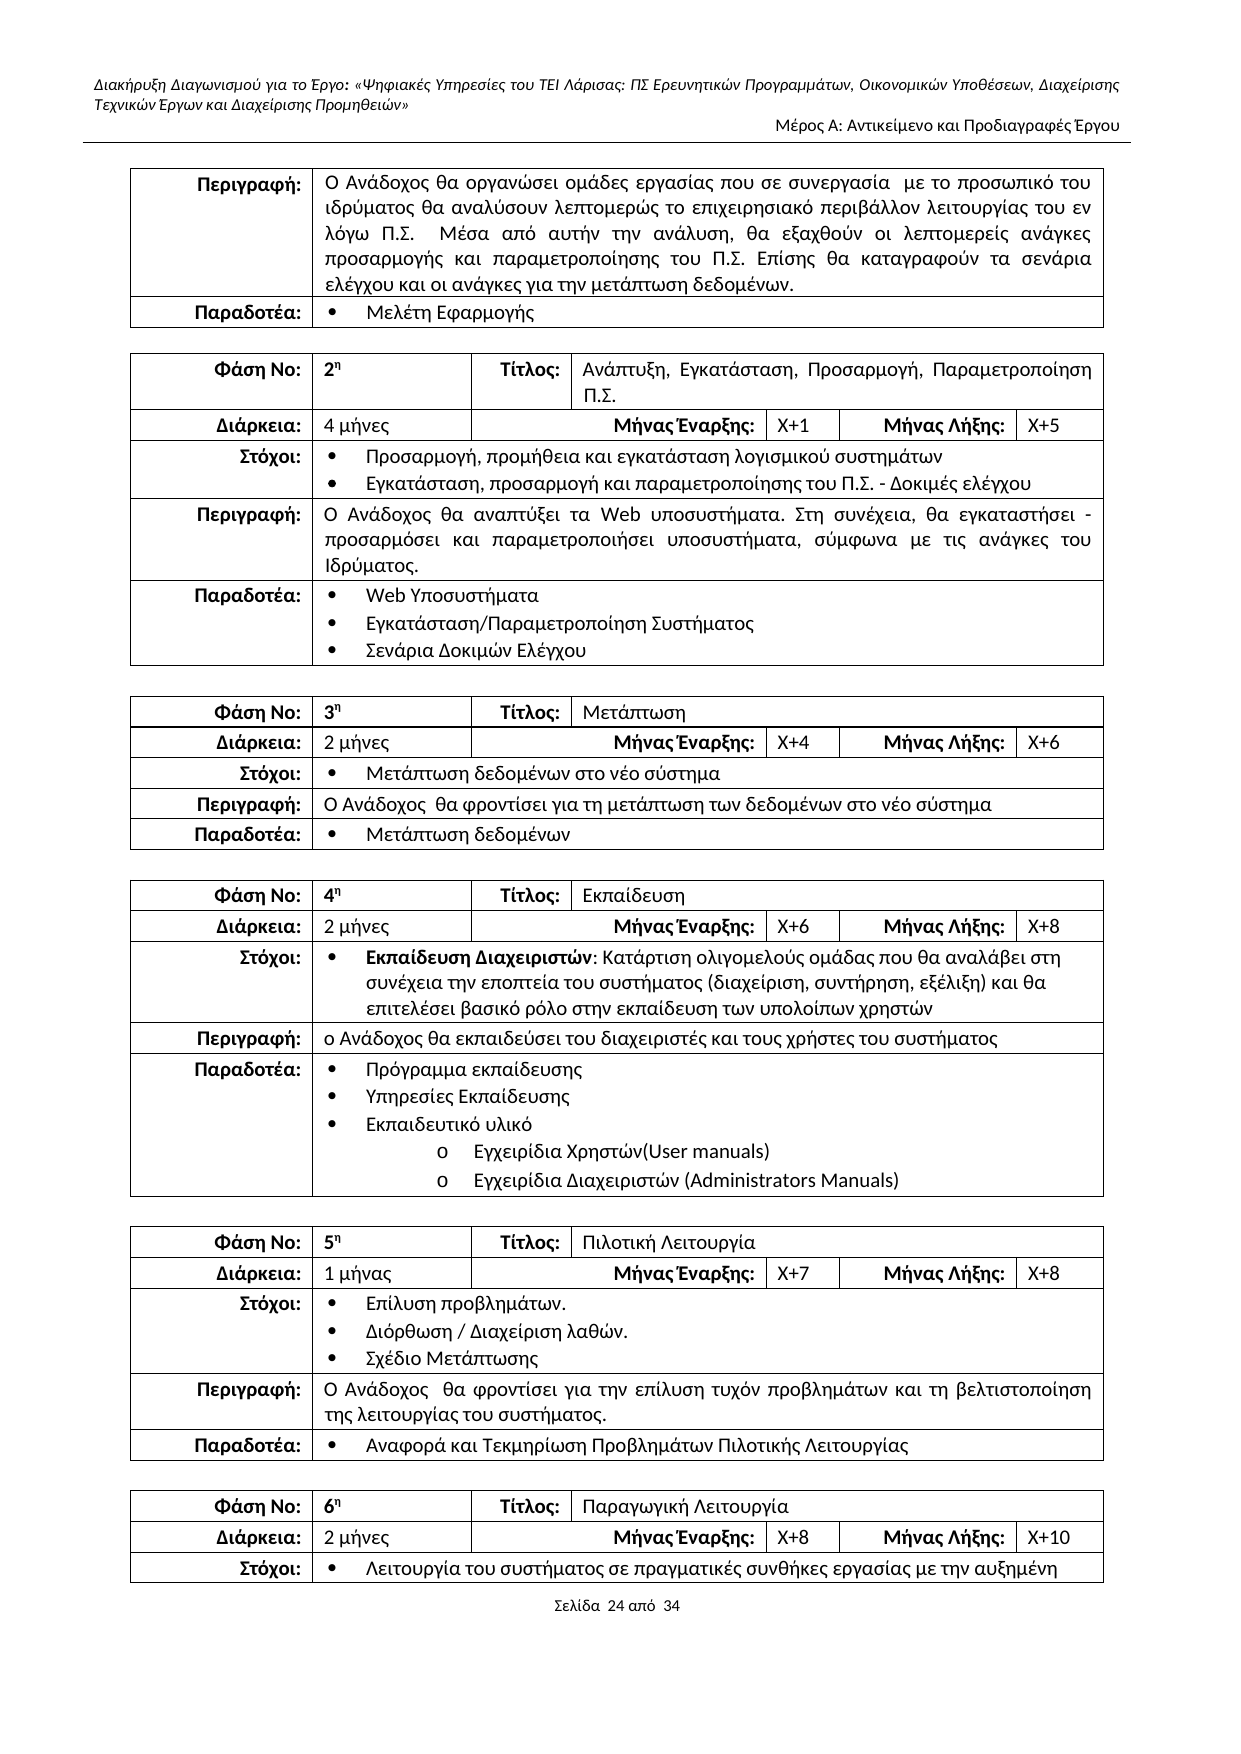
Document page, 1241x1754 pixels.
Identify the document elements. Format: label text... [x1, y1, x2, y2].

table_cell Στόχοι: [131, 942, 312, 1022]
table_cell ο Ανάδοχος θα εκπαιδεύσει του διαχειριστές και τους χρήστες του συστήματος [313, 1023, 1103, 1053]
table_cell 4 μήνες [313, 410, 471, 440]
table_header Τίτλος: [472, 354, 571, 409]
table_cell Παραδοτέα: [131, 581, 312, 665]
table_cell Χ+4 [767, 728, 839, 757]
table_cell Χ+6 [767, 911, 839, 941]
table_cell Ο Ανάδοχος θα φροντίσει για τη μετάπτωση των δεδομένων στο νέο σύστημα [313, 789, 1103, 818]
table_header 3η [313, 697, 471, 726]
table_cell Στόχοι: [131, 441, 312, 498]
table_cell Μήνας Έναρξης: [472, 1522, 766, 1552]
table_header 5η [313, 1227, 471, 1257]
table_header Φάση Νο: [131, 697, 312, 726]
table_cell Στόχοι: [131, 1553, 312, 1582]
table_cell Περιγραφή: [131, 499, 312, 579]
table_cell Στόχοι: [131, 1289, 312, 1373]
table_cell Διάρκεια: [131, 410, 312, 440]
table_cell Αναφορά και Τεκμηρίωση Προβλημάτων Πιλοτικής Λειτουργίας [313, 1430, 1103, 1460]
table_cell Μήνας Λήξης: [840, 1258, 1016, 1287]
table_cell 2 μήνες [313, 728, 471, 757]
table_cell Χ+10 [1017, 1522, 1103, 1552]
table_cell Μετάπτωση δεδομένων στο νέο σύστημα [313, 758, 1103, 788]
table_header Πιλοτική Λειτουργία [572, 1227, 1103, 1257]
table_header Φάση Νο: [131, 881, 312, 910]
table_cell Χ+8 [767, 1522, 839, 1552]
table_cell Διάρκεια: [131, 1258, 312, 1287]
table_cell Στόχοι: [131, 758, 312, 788]
table_cell Χ+1 [767, 410, 839, 440]
table_cell Παραδοτέα: [131, 297, 312, 327]
table_header 6η [313, 1491, 471, 1521]
table_cell Προσαρμογή, προμήθεια και εγκατάσταση λογισμικού συστημάτων Εγκατάσταση, προσαρμογή και παραμετροποίησης του Π.Σ. - Δοκιμές ελέγχου [313, 441, 1103, 498]
table_header 2η [313, 354, 471, 409]
table_cell Μελέτη Εφαρμογής [313, 297, 1103, 327]
table_cell Περιγραφή: [131, 169, 312, 296]
table_header Τίτλος: [472, 1227, 571, 1257]
table_cell Μήνας Έναρξης: [472, 911, 766, 941]
table_cell 2 μήνες [313, 911, 471, 941]
table_cell Μετάπτωση δεδομένων [313, 819, 1103, 849]
table_cell Επίλυση προβλημάτων. Διόρθωση / Διαχείριση λαθών. Σχέδιο Μετάπτωσης [313, 1289, 1103, 1373]
table_cell Μήνας Λήξης: [840, 728, 1016, 757]
table_cell Web Υποσυστήματα Εγκατάσταση/Παραμετροποίηση Συστήματος Σενάρια Δοκιμών Ελέγχου [313, 581, 1103, 665]
table_cell Μήνας Λήξης: [840, 410, 1016, 440]
table_cell Ο Ανάδοχος θα φροντίσει για την επίλυση τυχόν προβλημάτων και τη βελτιστοποίηση της λειτουργίας του συστήματος. [313, 1374, 1103, 1429]
table_cell Περιγραφή: [131, 789, 312, 818]
table_header Φάση Νο: [131, 1227, 312, 1257]
table_cell Μήνας Έναρξης: [472, 1258, 766, 1287]
table_header Φάση Νο: [131, 354, 312, 409]
table_cell Πρόγραμμα εκπαίδευσης Υπηρεσίες Εκπαίδευσης Εκπαιδευτικό υλικό Εγχειρίδια Χρηστών(User manuals) Εγχειρίδια Διαχειριστών (Administrators Manuals) [313, 1054, 1103, 1196]
table_cell Περιγραφή: [131, 1374, 312, 1429]
table_cell Εκπαίδευση Διαχειριστών: Κατάρτιση ολιγομελούς ομάδας που θα αναλάβει στη συνέχεια την εποπτεία του συστήματος (διαχείριση, συντήρηση, εξέλιξη) και θα επιτελέσει βασικό ρόλο στην εκπαίδευση των υπολοίπων χρηστών [313, 942, 1103, 1022]
table_cell 1 μήνας [313, 1258, 471, 1287]
table_cell Χ+5 [1017, 410, 1103, 440]
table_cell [313, 1553, 1103, 1582]
table_cell Διάρκεια: [131, 728, 312, 757]
table_cell Χ+8 [1017, 1258, 1103, 1287]
table_header Παραγωγική Λειτουργία [572, 1491, 1103, 1521]
table_cell 2 μήνες [313, 1522, 471, 1552]
table_cell Παραδοτέα: [131, 819, 312, 849]
table_header Τίτλος: [472, 697, 571, 726]
table_cell Χ+6 [1017, 728, 1103, 757]
table_cell Ο Ανάδοχος θα αναπτύξει τα Web υποσυστήματα. Στη συνέχεια, θα εγκαταστήσει - προσαρμόσει και παραμετροποιήσει υποσυστήματα, σύμφωνα με τις ανάγκες του Ιδρύματος. [313, 499, 1103, 579]
table_cell Περιγραφή: [131, 1023, 312, 1053]
table_cell Παραδοτέα: [131, 1430, 312, 1460]
table_header Φάση Νο: [131, 1491, 312, 1521]
table_cell Χ+7 [767, 1258, 839, 1287]
table_header Μετάπτωση [572, 697, 1103, 726]
table_header Ανάπτυξη, Εγκατάσταση, Προσαρμογή, Παραμετροποίηση Π.Σ. [572, 354, 1103, 409]
table_cell Μήνας Λήξης: [840, 1522, 1016, 1552]
table_cell Μήνας Λήξης: [840, 911, 1016, 941]
table_header Εκπαίδευση [572, 881, 1103, 910]
table_header Τίτλος: [472, 1491, 571, 1521]
table_cell Μήνας Έναρξης: [472, 728, 766, 757]
table_cell Χ+8 [1017, 911, 1103, 941]
table_cell Διάρκεια: [131, 1522, 312, 1552]
table_cell Διάρκεια: [131, 911, 312, 941]
table_header 4η [313, 881, 471, 910]
table_header Τίτλος: [472, 881, 571, 910]
table_cell Ο Ανάδοχος θα οργανώσει ομάδες εργασίας που σε συνεργασία με το προσωπικό του ιδρύματος θα αναλύσουν λεπτομερώς το επιχειρησιακό περιβάλλον λειτουργίας του εν λόγω Π.Σ. Μέσα από αυτήν την ανάλυση, θα εξαχθούν οι λεπτομερείς ανάγκες προσαρμογής και παραμετροποίησης του Π.Σ. Επίσης θα καταγραφούν τα σενάρια ελέγχου και οι ανάγκες για την μετάπτωση δεδομένων. [313, 169, 1103, 296]
table_cell Μήνας Έναρξης: [472, 410, 766, 440]
table_cell Παραδοτέα: [131, 1054, 312, 1196]
